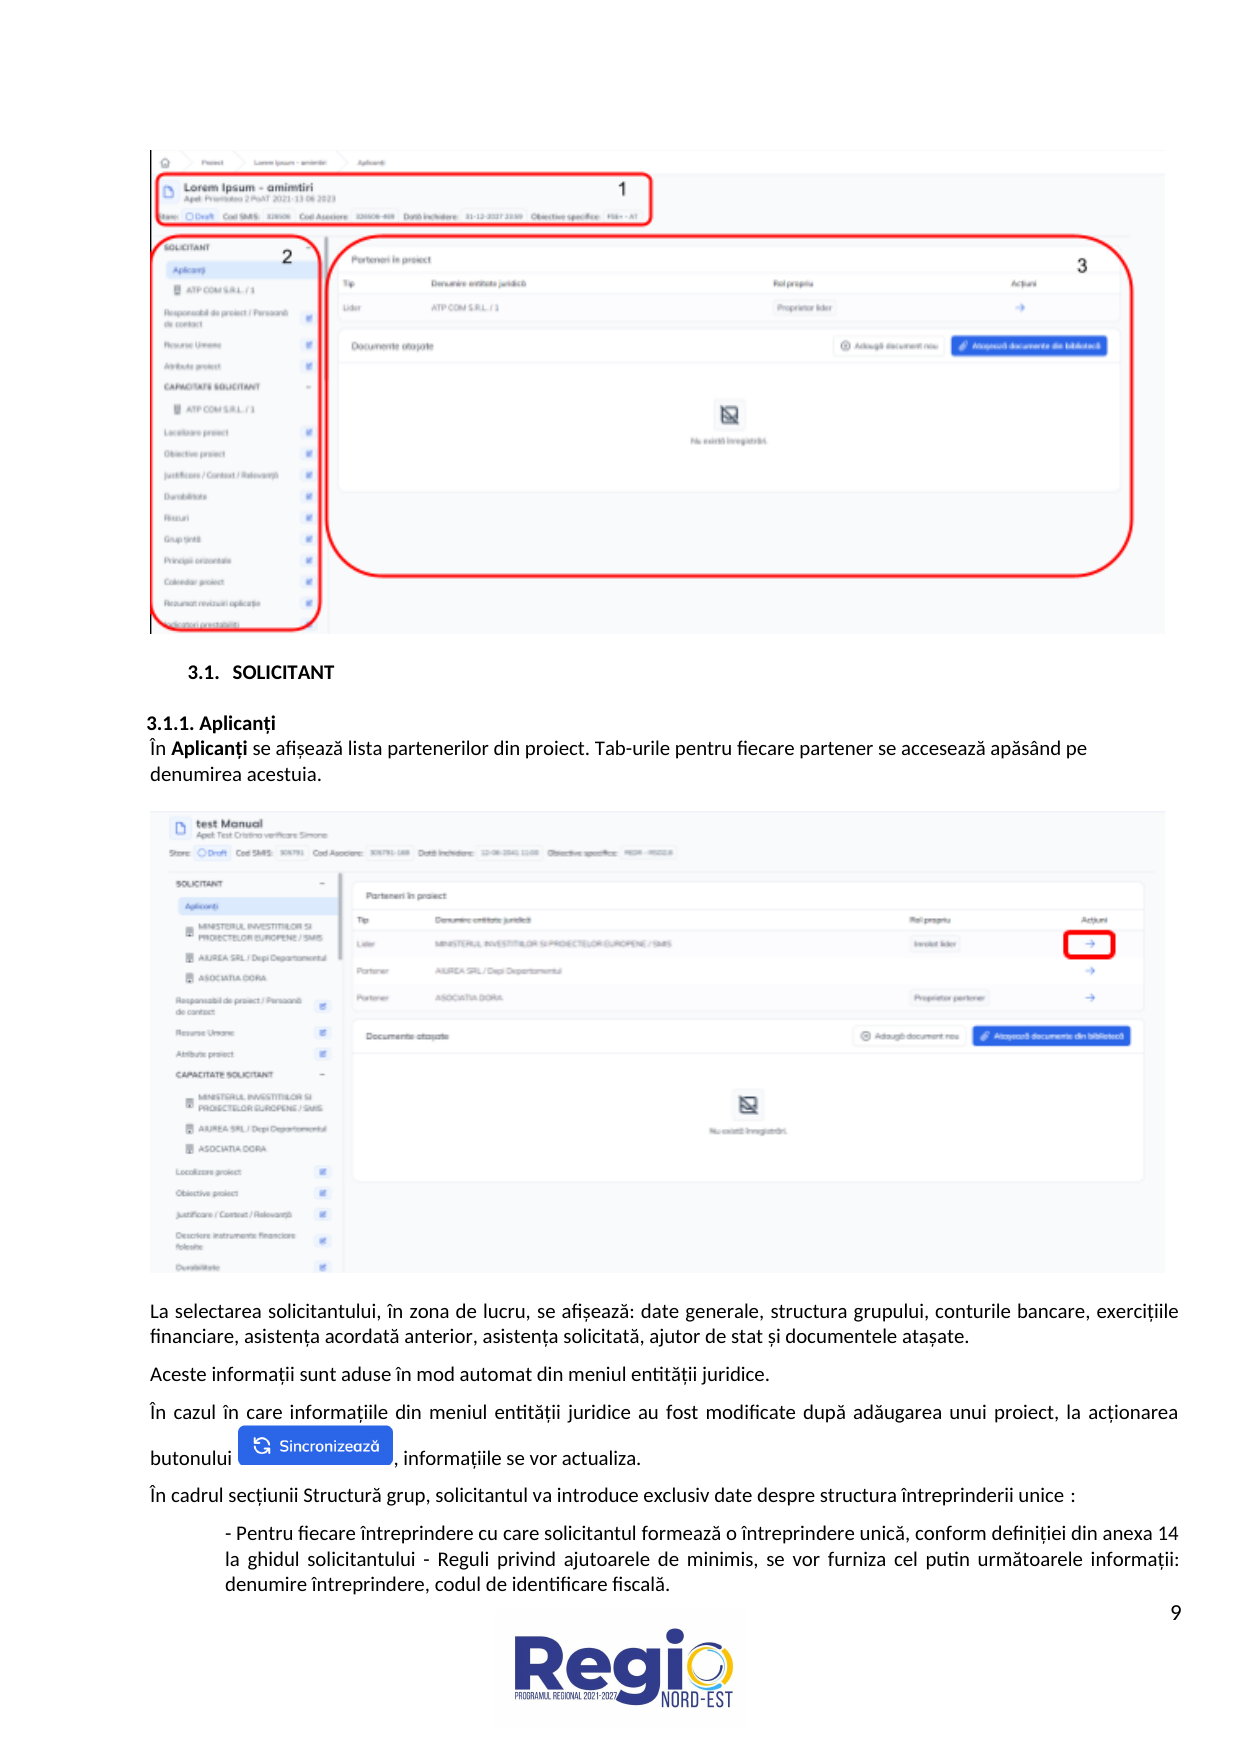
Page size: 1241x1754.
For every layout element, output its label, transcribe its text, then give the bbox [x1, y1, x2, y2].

text Aceste informații sunt aduse în mod automat din meniul entității juridice. [150, 1362, 1181, 1387]
text - Pentru fiecare întreprindere cu care solicitantul formează o întreprindere unică, conform definiției din anexa 14 la ghidul solicitantului - Reguli privind ajutoarele de minimis, se vor furniza cel putin următoarele informații: denumire întreprindere, codul de identificare fiscală. [225, 1521, 1181, 1597]
text În Aplicanți se afișează lista partenerilor din proiect. Tab-urile pentru fiecare partener se accesează apăsând pe denumirea acestuia. [150, 735, 1181, 786]
subtitle 3.1.1. Aplicanți [146, 710, 1181, 735]
text La selectarea solicitantului, în zona de lucru, se afișează: date generale, structura grupului, conturile bancare, exercițiile financiare, asistența acordată anterior, asistența solicitată, ajutor de stat și documentele atașate. [150, 1298, 1181, 1349]
text În cazul în care informațiile din meniul entității juridice au fost modificate după adăugarea unui proiect, la acționarea butonului , informațiile se vor actualiza. [150, 1399, 1181, 1470]
picture [494, 1610, 747, 1728]
subtitle SOLICITANT [187, 659, 1181, 684]
text În cadrul secțiunii Structură grup, solicitantul va introduce exclusiv date despre structura întreprinderii unice : [150, 1483, 1181, 1508]
